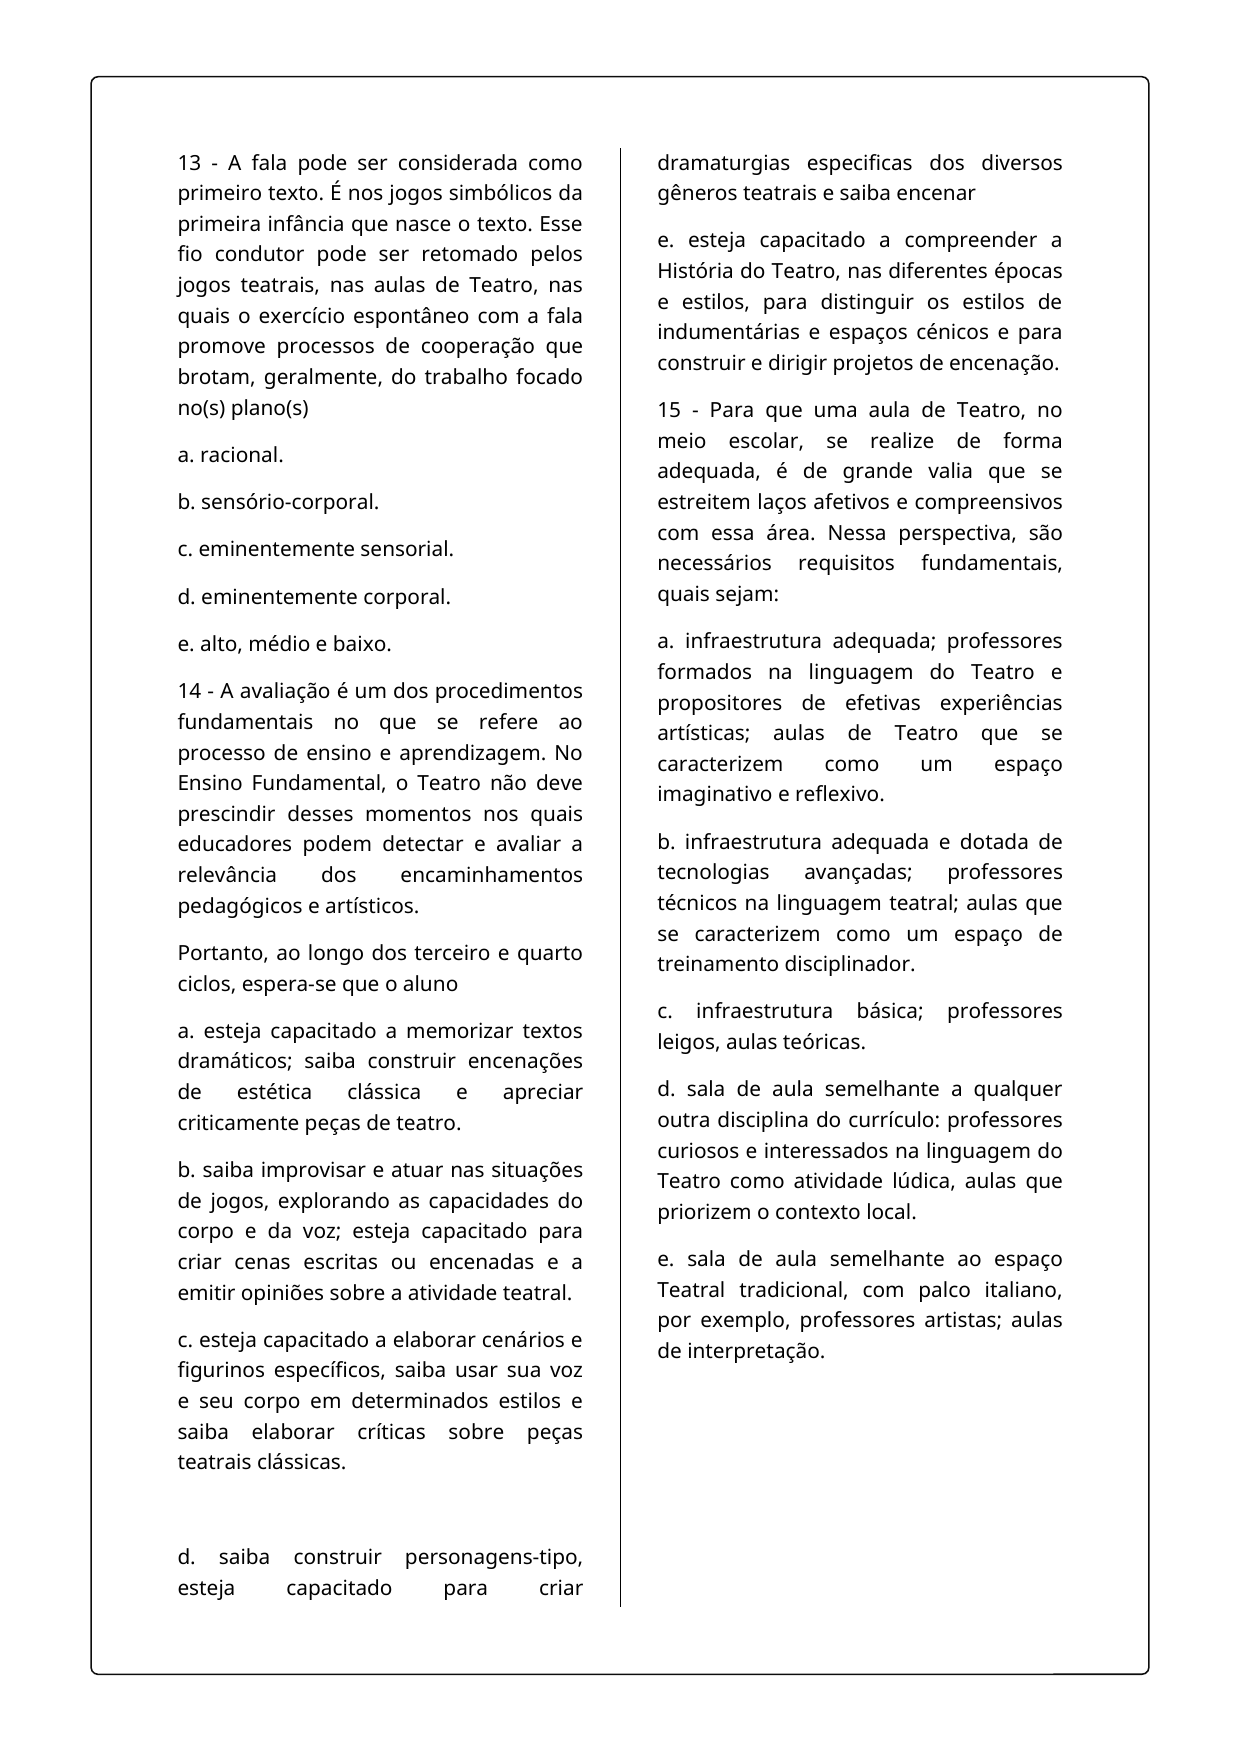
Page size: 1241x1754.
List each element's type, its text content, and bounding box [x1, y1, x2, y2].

text c. infraestrutura básica; professores leigos, aulas teóricas. [657, 997, 1063, 1056]
text a. racional. [177, 440, 583, 468]
text b. infraestrutura adequada e dotada de tecnologias avançadas; professores técnicos na linguagem teatral; aulas que se caracterizem como um espaço de treinamento disciplinador. [657, 827, 1063, 978]
text b. saiba improvisar e atuar nas situações de jogos, explorando as capacidades do corpo e da voz; esteja capacitado para criar cenas escritas ou encenadas e a emitir opiniões sobre a atividade teatral. [177, 1155, 583, 1306]
text 14 - A avaliação é um dos procedimentos fundamentais no que se refere ao processo de ensino e aprendizagem. No Ensino Fundamental, o Teatro não deve prescindir desses momentos nos quais educadores podem detectar e avaliar a relevância dos encaminhamentos pedagógicos e artísticos. [177, 676, 583, 919]
text c. eminentemente sensorial. [177, 534, 583, 563]
text a. infraestrutura adequada; professores formados na linguagem do Teatro e propositores de efetivas experiências artísticas; aulas de Teatro que se caracterizem como um espaço imaginativo e reflexivo. [657, 626, 1063, 808]
text b. sensório-corporal. [177, 487, 583, 516]
text d. eminentemente corporal. [177, 582, 583, 610]
text d. sala de aula semelhante a qualquer outra disciplina do currículo: professores curiosos e interessados na linguagem do Teatro como atividade lúdica, aulas que priorizem o contexto local. [657, 1074, 1063, 1225]
text 13 - A fala pode ser considerada como primeiro texto. É nos jogos simbólicos da primeira infância que nasce o texto. Esse fio condutor pode ser retomado pelos jogos teatrais, nas aulas de Teatro, nas quais o exercício espontâneo com a fala promove processos de cooperação que brotam, geralmente, do trabalho focado no(s) plano(s) [177, 148, 583, 421]
text c. esteja capacitado a elaborar cenários e figurinos específicos, saiba usar sua voz e seu corpo em determinados estilos e saiba elaborar críticas sobre peças teatrais clássicas. [177, 1325, 583, 1476]
text e. alto, médio e baixo. [177, 629, 583, 657]
text d. saiba construir personagens-tipo, esteja capacitado para criar dramaturgias especificas dos diversos gêneros teatrais e saiba encenar [657, 148, 1063, 207]
text 15 - Para que uma aula de Teatro, no meio escolar, se realize de forma adequada, é de grande valia que se estreitem laços afetivos e compreensivos com essa área. Nessa perspectiva, são necessários requisitos fundamentais, quais sejam: [657, 395, 1063, 607]
text e. sala de aula semelhante ao espaço Teatral tradicional, com palco italiano, por exemplo, professores artistas; aulas de interpretação. [657, 1244, 1063, 1364]
text Portanto, ao longo dos terceiro e quarto ciclos, espera-se que o aluno [177, 938, 583, 997]
text d. saiba construir personagens-tipo, esteja capacitado para criar dramaturgias especificas dos diversos gêneros teatrais e saiba encenar [177, 1542, 583, 1601]
text a. esteja capacitado a memorizar textos dramáticos; saiba construir encenações de estética clássica e apreciar criticamente peças de teatro. [177, 1016, 583, 1136]
text e. esteja capacitado a compreender a História do Teatro, nas diferentes épocas e estilos, para distinguir os estilos de indumentárias e espaços cénicos e para construir e dirigir projetos de encenação. [657, 226, 1063, 376]
